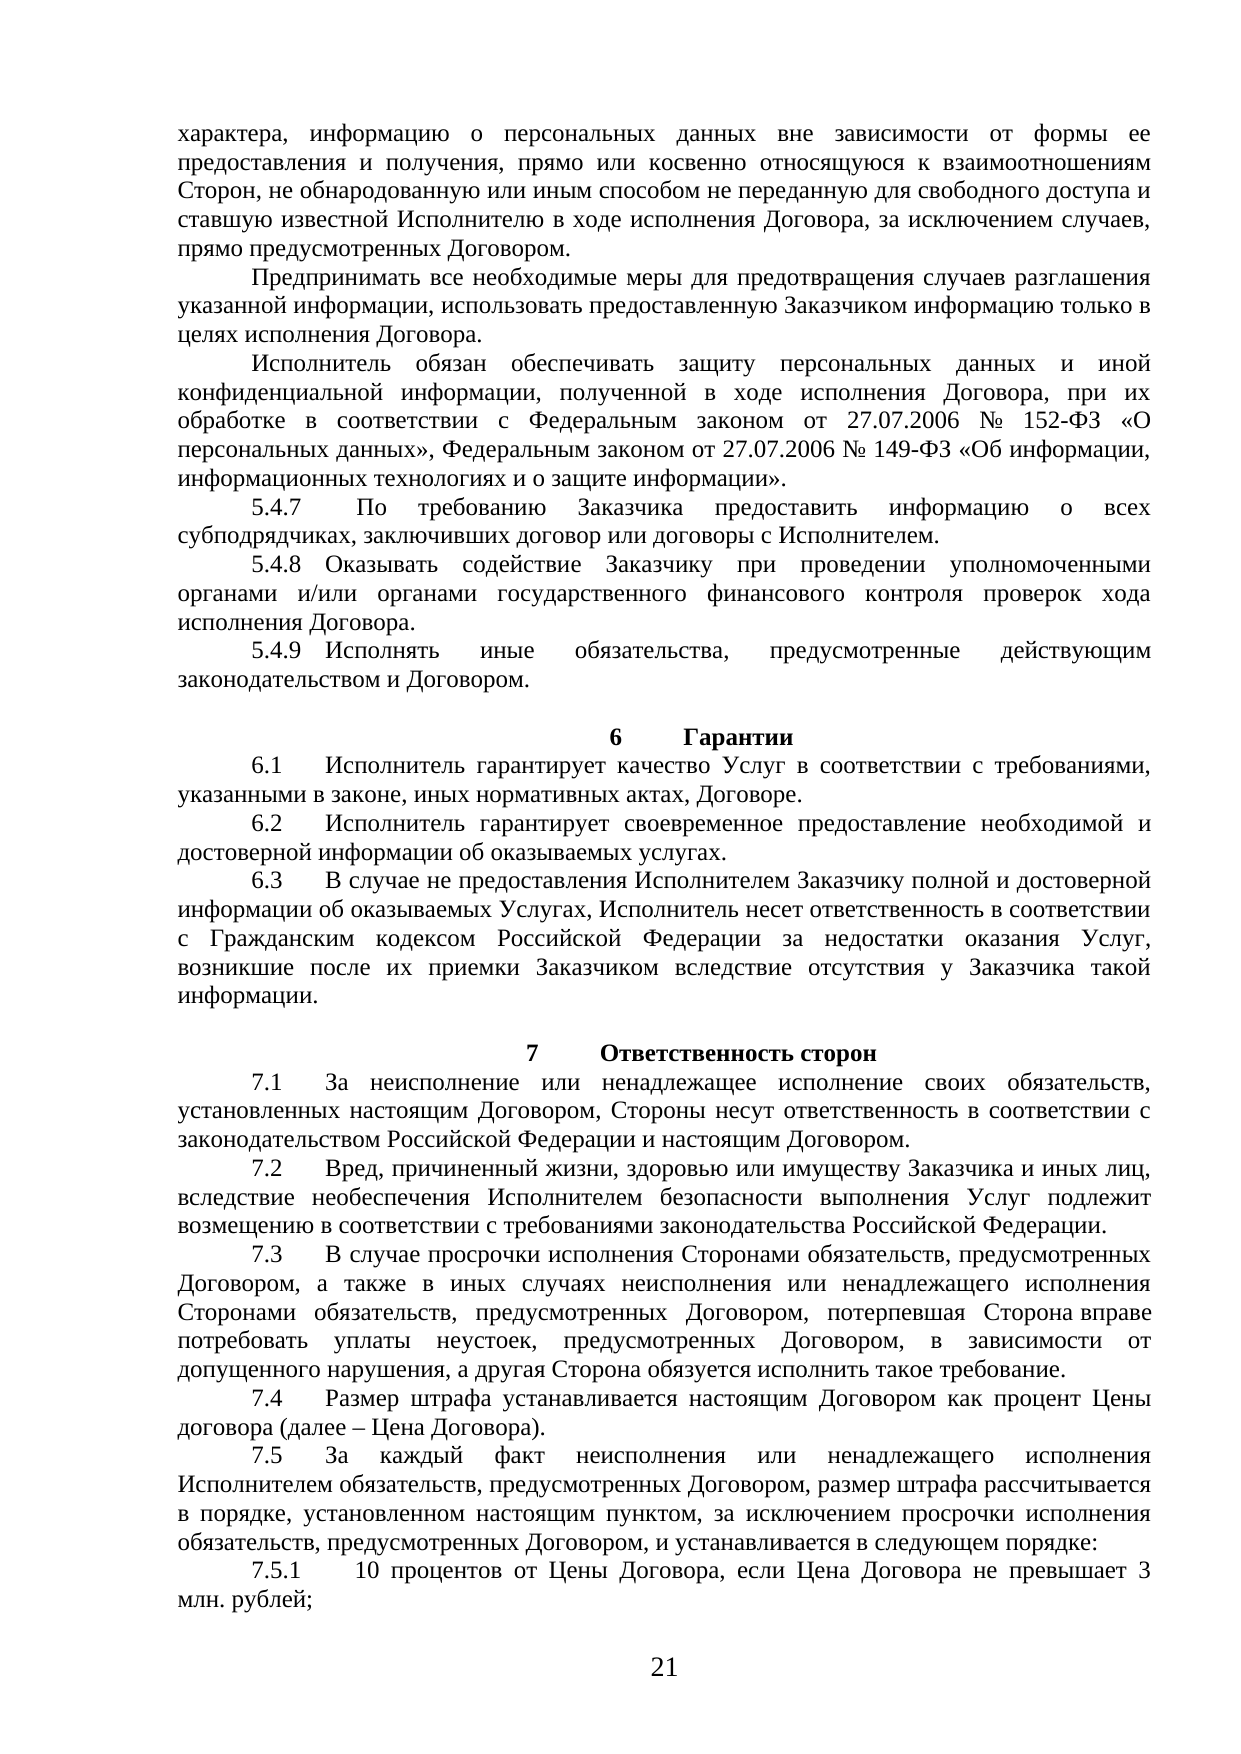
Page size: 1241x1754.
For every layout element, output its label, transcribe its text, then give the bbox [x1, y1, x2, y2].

list Ответственность сторон [177, 1038, 1152, 1067]
list Размер штрафа устанавливается настоящим Договором как процент Цены договора (далее – Цена Договора). [177, 1383, 1152, 1441]
text Исполнитель обязан обеспечивать защиту персональных данных и иной конфиденциальной информации, полученной в ходе исполнения Договора, при их обработке в соответствии с Федеральным законом от 27.07.2006 № 152-ФЗ «О персональных данных», Федеральным законом от 27.07.2006 № 149-ФЗ «Об информации, информационных технологиях и о защите информации». [177, 348, 1152, 492]
list Исполнитель гарантирует качество Услуг в соответствии с требованиями, указанными в законе, иных нормативных актах, Договоре. [177, 751, 1152, 808]
list Исполнять иные обязательства, предусмотренные действующим законодательством и Договором. [177, 636, 1152, 693]
list Оказывать содействие Заказчику при проведении уполномоченными органами и/или органами государственного финансового контроля проверок хода исполнения Договора. [177, 549, 1152, 636]
list В случае не предоставления Исполнителем Заказчику полной и достоверной информации об оказываемых Услугах, Исполнитель несет ответственность в соответствии с Гражданским кодексом Российской Федерации за недостатки оказания Услуг, возникшие после их приемки Заказчиком вследствие отсутствия у Заказчика такой информации. [177, 866, 1152, 1009]
list За неисполнение или ненадлежащее исполнение своих обязательств, установленных настоящим Договором, Стороны несут ответственность в соответствии с законодательством Российской Федерации и настоящим Договором. [177, 1067, 1152, 1153]
list В случае просрочки исполнения Сторонами обязательств, предусмотренных Договором, а также в иных случаях неисполнения или ненадлежащего исполнения Сторонами обязательств, предусмотренных Договором, потерпевшая Сторона вправе потребовать уплаты неустоек, предусмотренных Договором, в зависимости от допущенного нарушения, а другая Сторона обязуется исполнить такое требование. [177, 1239, 1152, 1383]
text Предпринимать все необходимые меры для предотвращения случаев разглашения указанной информации, использовать предоставленную Заказчиком информацию только в целях исполнения Договора. [177, 262, 1152, 348]
list Гарантии [177, 722, 1152, 751]
list За каждый факт неисполнения или ненадлежащего исполнения Исполнителем обязательств, предусмотренных Договором, размер штрафа рассчитывается в порядке, установленном настоящим пунктом, за исключением просрочки исполнения обязательств, предусмотренных Договором, и устанавливается в следующем порядке: [177, 1441, 1152, 1556]
list По требованию Заказчика предоставить информацию о всех субподрядчиках, заключивших договор или договоры с Исполнителем. [177, 492, 1152, 549]
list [177, 118, 1152, 262]
list 10 процентов от Цены Договора, если Цена Договора не превышает 3 млн. рублей; [177, 1556, 1152, 1613]
list Вред, причиненный жизни, здоровью или имуществу Заказчика и иных лиц, вследствие необеспечения Исполнителем безопасности выполнения Услуг подлежит возмещению в соответствии с требованиями законодательства Российской Федерации. [177, 1153, 1152, 1239]
list Исполнитель гарантирует своевременное предоставление необходимой и достоверной информации об оказываемых услугах. [177, 808, 1152, 866]
